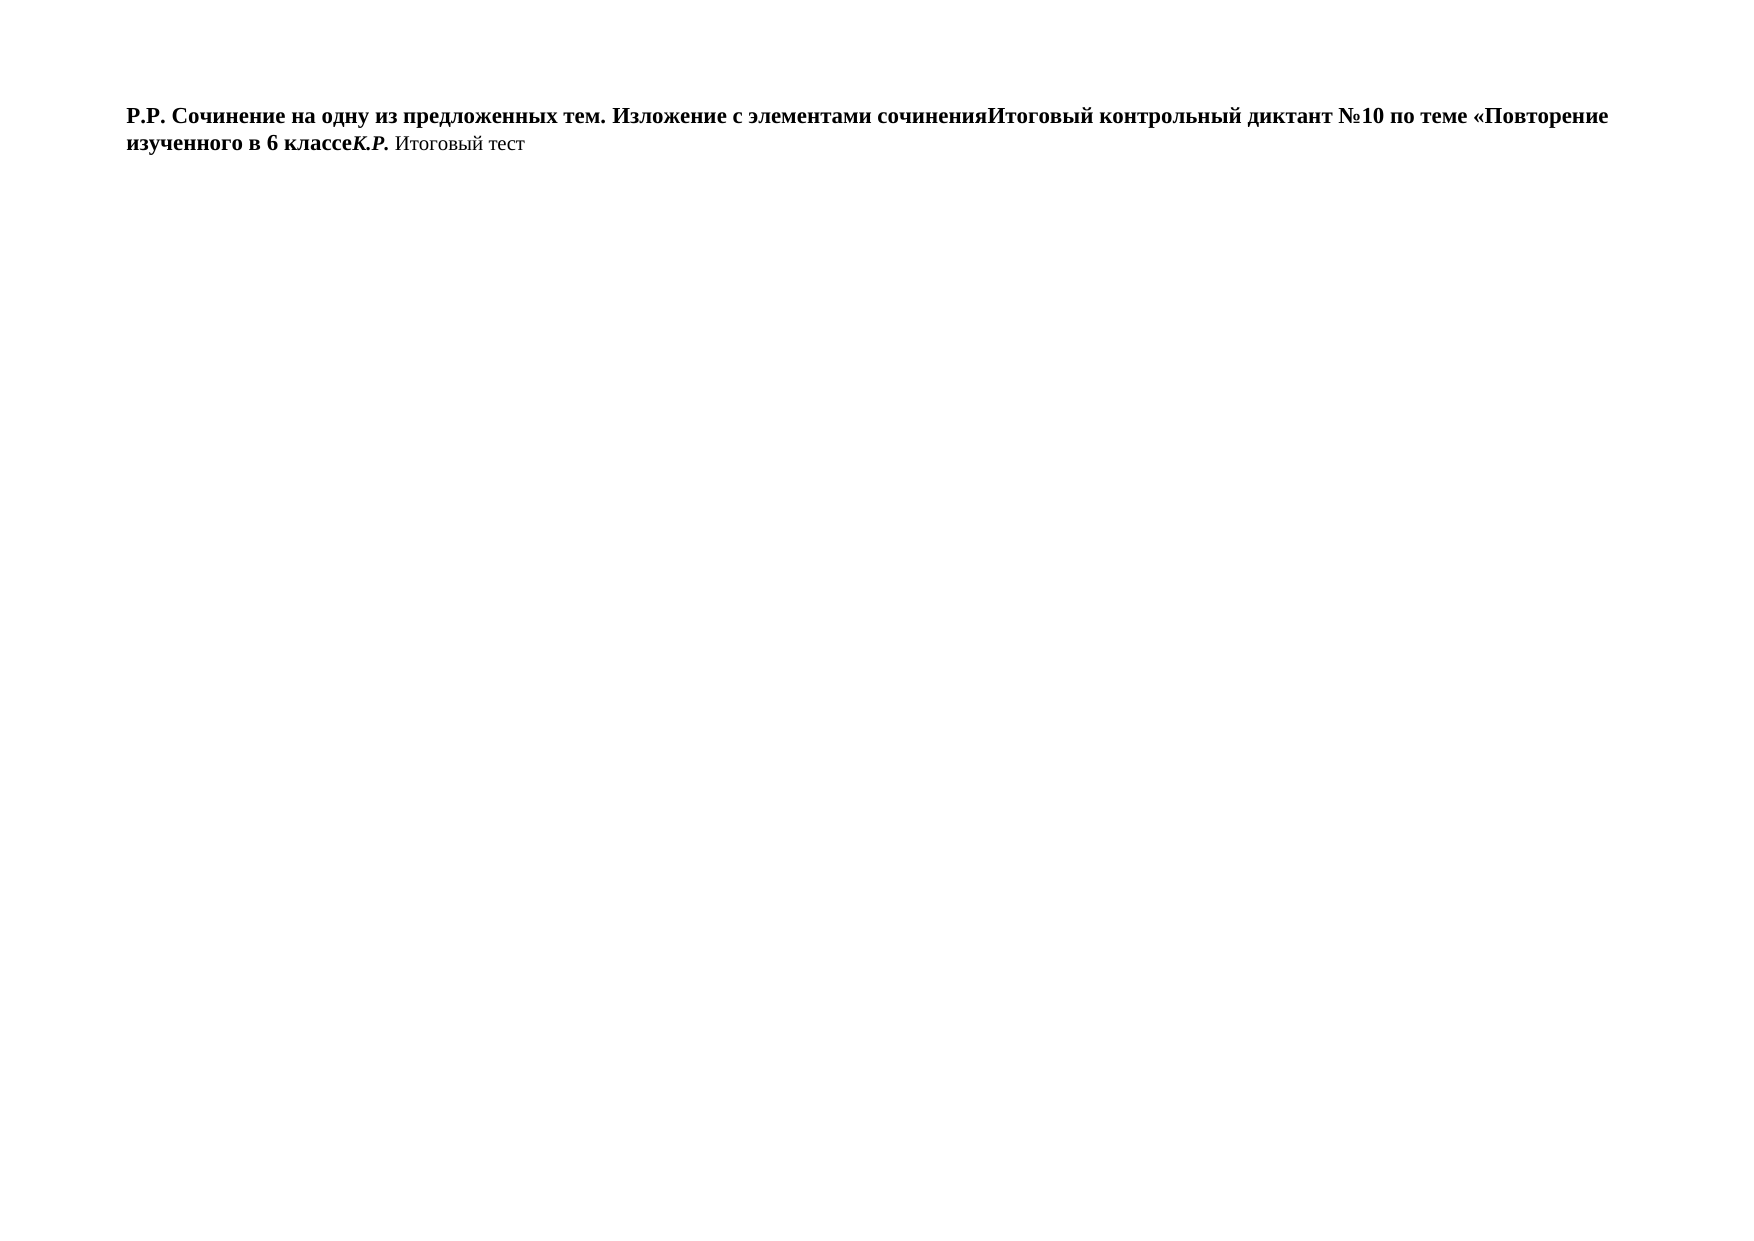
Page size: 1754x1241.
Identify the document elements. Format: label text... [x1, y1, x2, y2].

text Р.Р. Сочинение на одну из предложенных тем. Изложение с элементами сочиненияИтоговый контрольный диктант №10 по теме «Повторение изученного в 6 классеК.Р. Итоговый тест [126, 103, 1651, 155]
